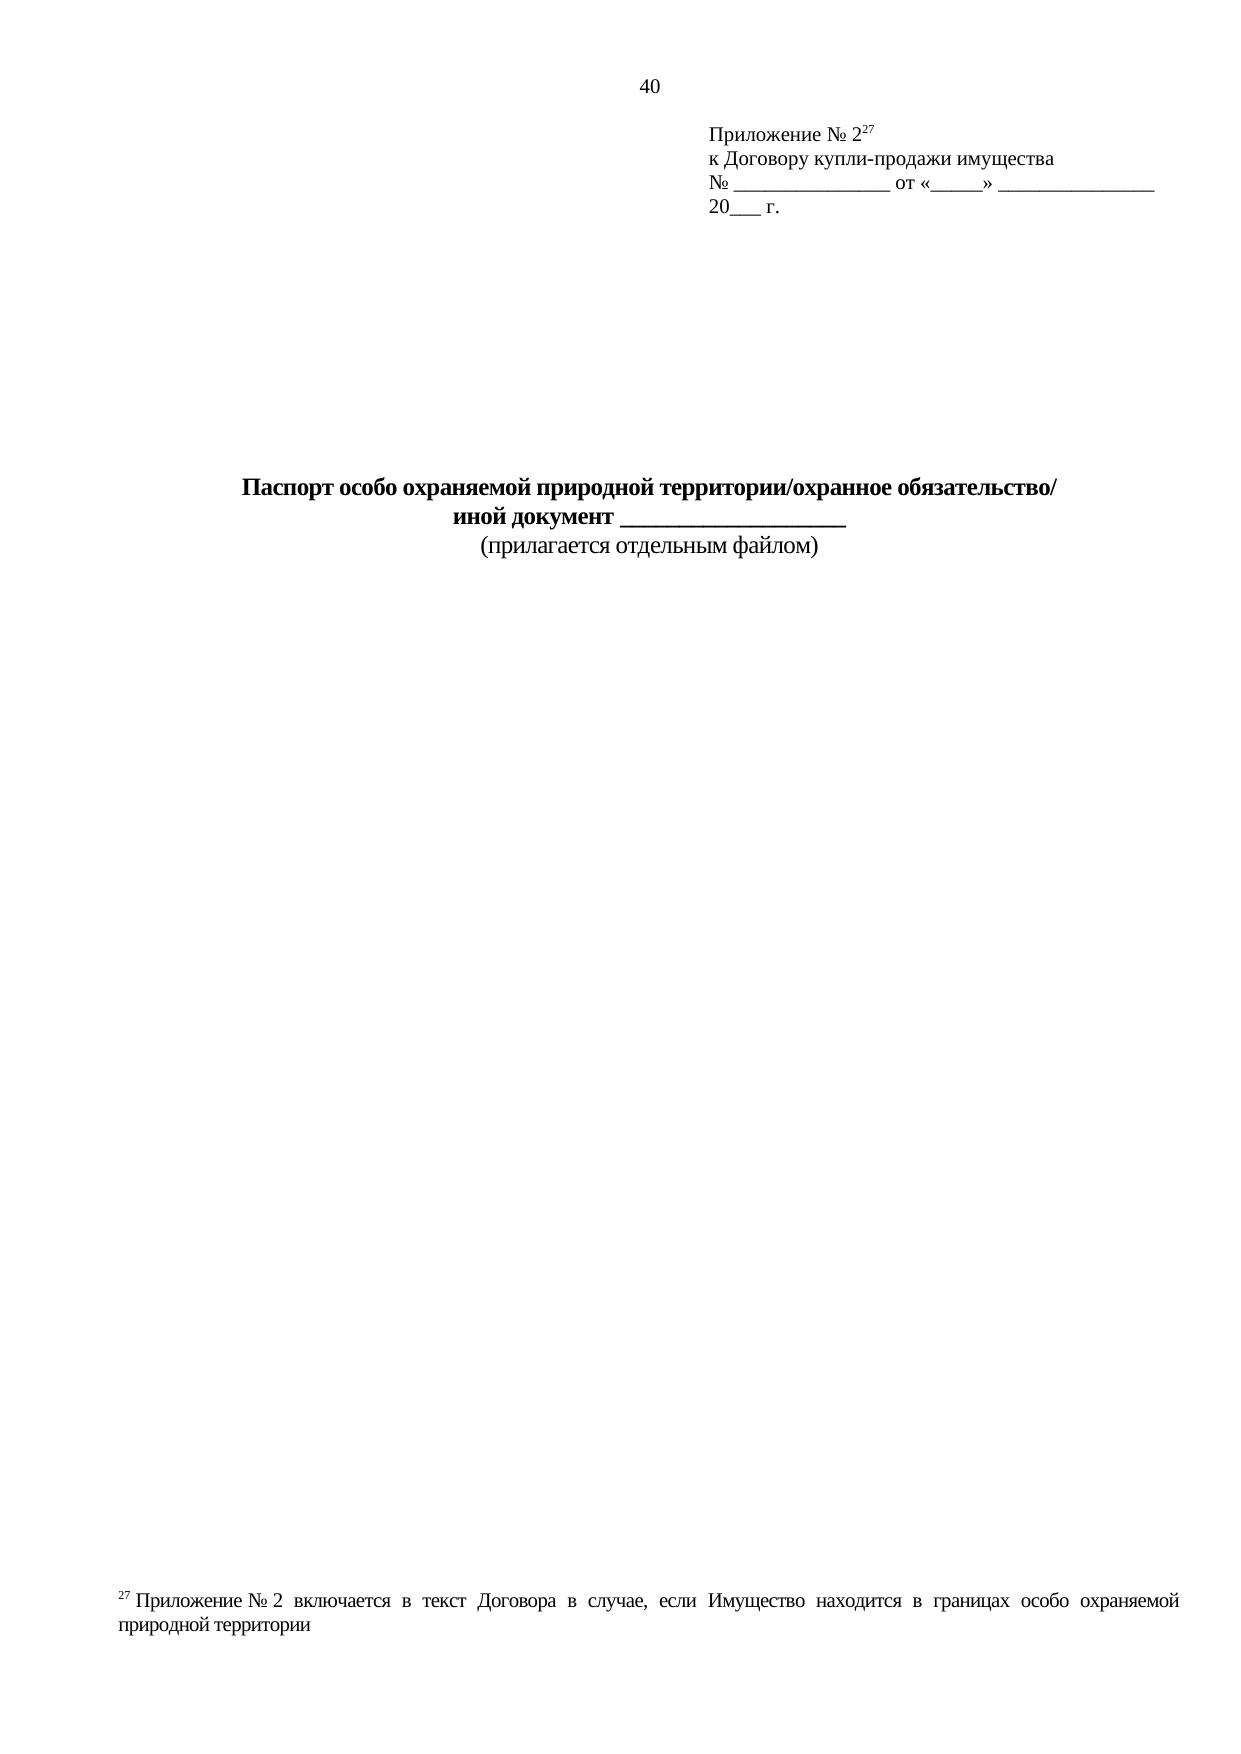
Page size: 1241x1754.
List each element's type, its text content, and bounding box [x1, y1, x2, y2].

text к Договору купли-продажи имущества [709, 146, 1181, 170]
text Паспорт особо охраняемой природной территории/охранное обязательство/ [118, 472, 1181, 501]
text № _______________ от «_____» _______________ 20___ г. [709, 170, 1181, 218]
text Приложение № 2 [709, 122, 1181, 146]
text иной документ ___________________ [118, 501, 1181, 530]
text (прилагается отдельным файлом) [118, 530, 1181, 558]
